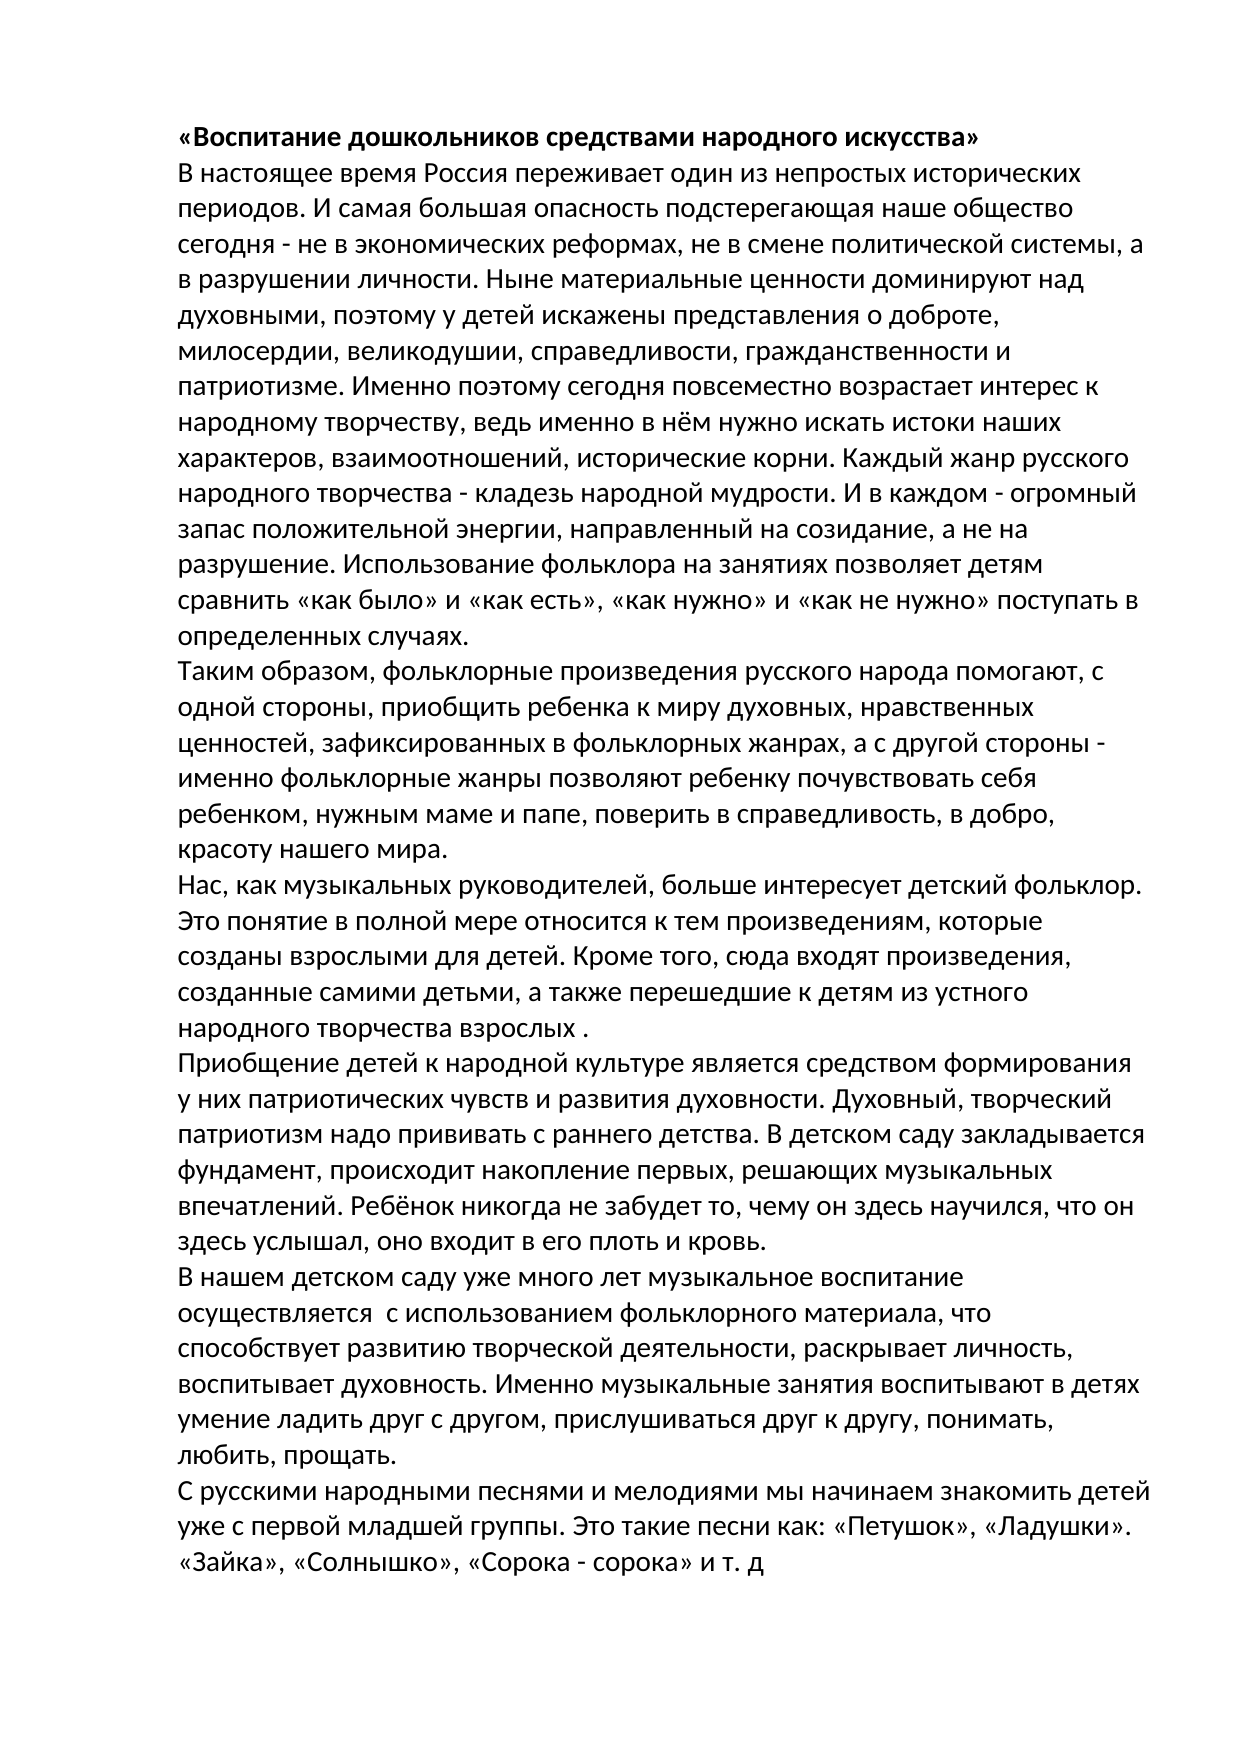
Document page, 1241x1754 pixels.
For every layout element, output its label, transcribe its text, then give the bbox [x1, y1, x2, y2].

text Приобщение детей к народной культуре является средством формирования у них патриотических чувств и развития духовности. Духовный, творческий патриотизм надо прививать с раннего детства. В детском саду закладывается фундамент, происходит накопление первых, решающих музыкальных впечатлений. Ребёнок никогда не забудет то, чему он здесь научился, что он здесь услышал, оно входит в его плоть и кровь. [177, 1044, 1152, 1258]
text В нашем детском саду уже много лет музыкальное воспитание осуществляется с использованием фольклорного материала, что способствует развитию творческой деятельности, раскрывает личность, воспитывает духовность. Именно музыкальные занятия воспитывают в детях умение ладить друг с другом, прислушиваться друг к другу, понимать, любить, прощать. [177, 1258, 1152, 1472]
text Таким образом, фольклорные произведения русского народа помогают, с одной стороны, приобщить ребенка к миру духовных, нравственных ценностей, зафиксированных в фольклорных жанрах, а с другой стороны - именно фольклорные жанры позволяют ребенку почувствовать себя ребенком, нужным маме и папе, поверить в справедливость, в добро, красоту нашего мира. [177, 652, 1152, 866]
text В настоящее время Россия переживает один из непростых исторических периодов. И самая большая опасность подстерегающая наше общество сегодня - не в экономических реформах, не в смене политической системы, а в разрушении личности. Ныне материальные ценности доминируют над духовными, поэтому у детей искажены представления о доброте, милосердии, великодушии, справедливости, гражданственности и патриотизме. Именно поэтому сегодня повсеместно возрастает интерес к народному творчеству, ведь именно в нём нужно искать истоки наших характеров, взаимоотношений, исторические корни. Каждый жанр русского народного творчества - кладезь народной мудрости. И в каждом - огромный запас положительной энергии, направленный на созидание, а не на разрушение. Использование фольклора на занятиях позволяет детям сравнить «как было» и «как есть», «как нужно» и «как не нужно» поступать в определенных случаях. [177, 154, 1152, 652]
text «Воспитание дошкольников средствами народного искусства» [177, 118, 1152, 154]
text Нас, как музыкальных руководителей, больше интересует детский фольклор. Это понятие в полной мере относится к тем произведениям, которые созданы взрослыми для детей. Кроме того, сюда входят произведения, созданные самими детьми, а также перешедшие к детям из устного народного творчества взрослых . [177, 866, 1152, 1044]
text С русскими народными песнями и мелодиями мы начинаем знакомить детей уже с первой младшей группы. Это такие песни как: «Петушок», «Ладушки». «Зайка», «Солнышко», «Сорока - сорока» и т. д [177, 1472, 1152, 1579]
